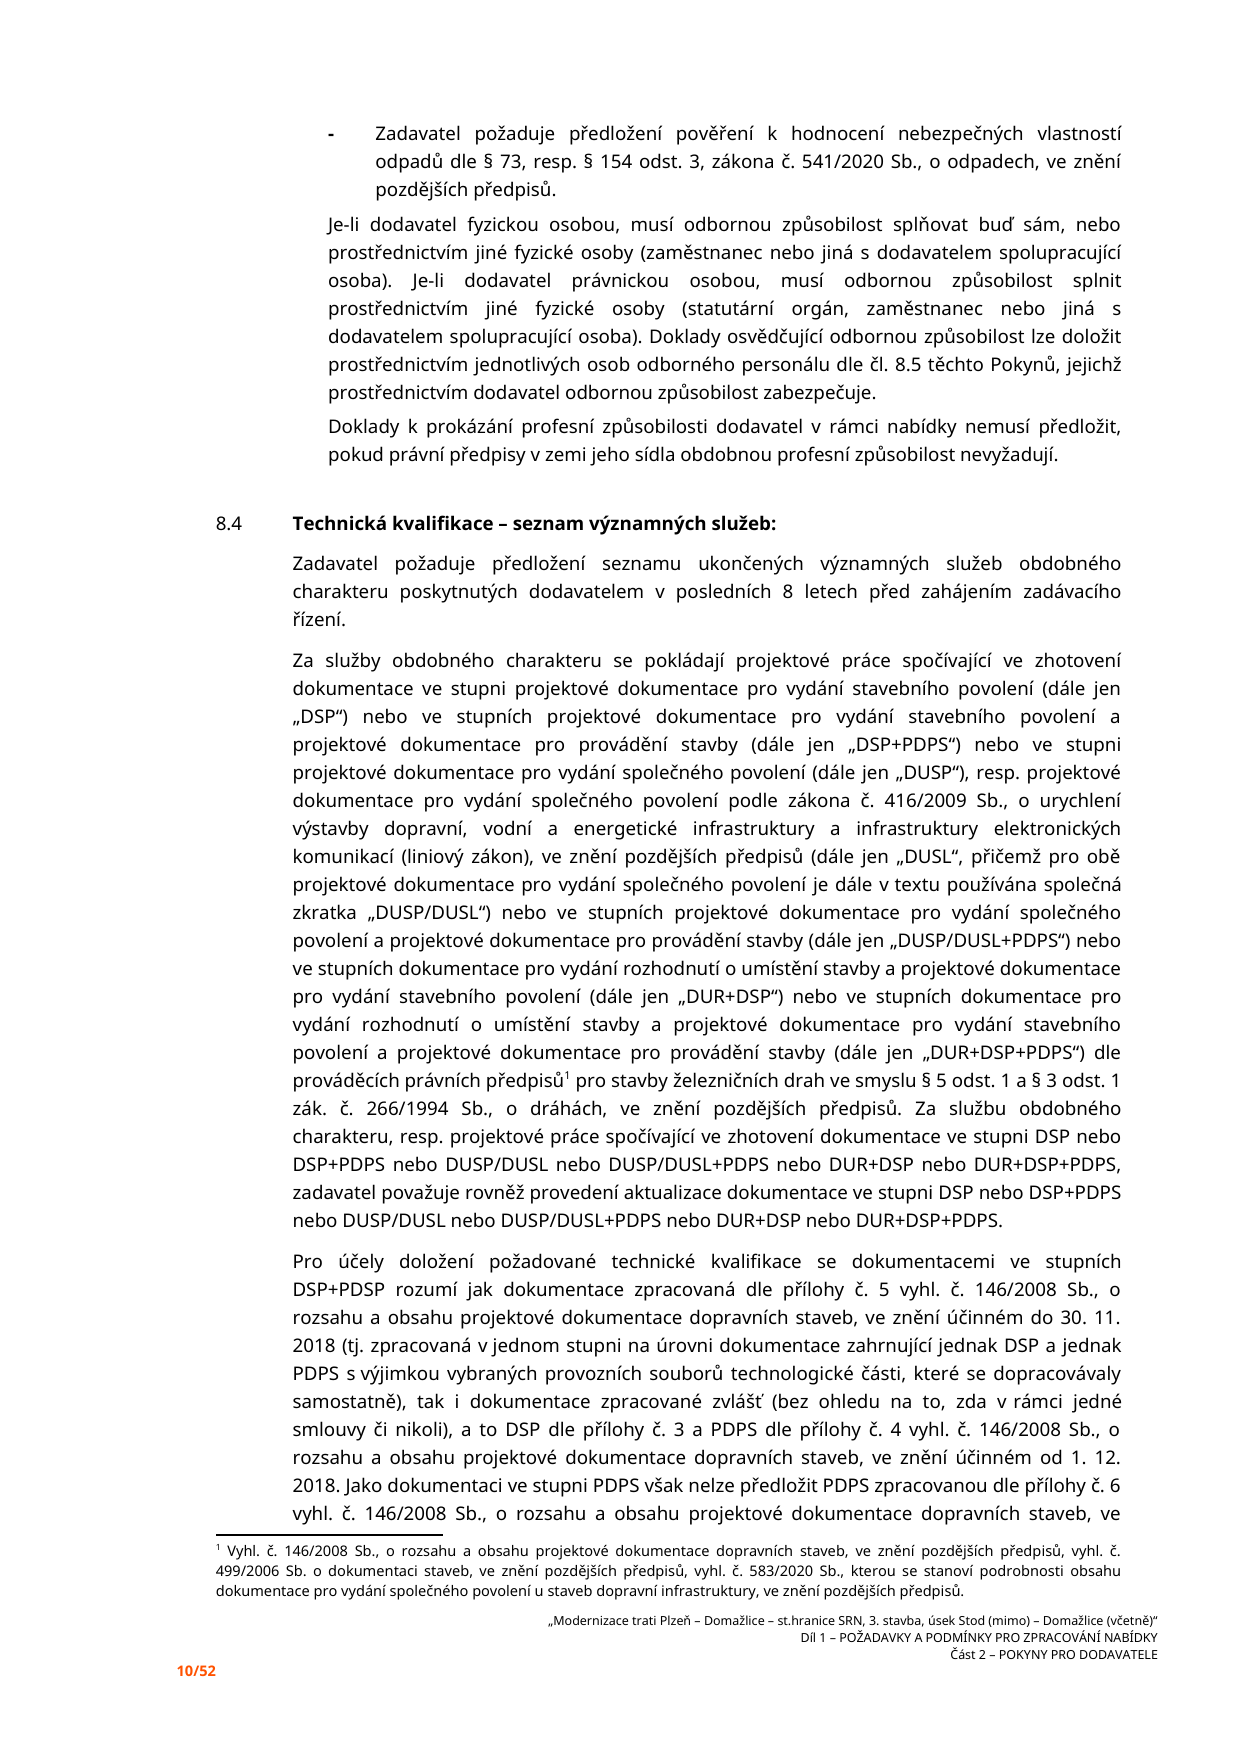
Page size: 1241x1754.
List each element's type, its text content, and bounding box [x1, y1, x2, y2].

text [292, 1248, 1122, 1526]
text Technická kvalifikace – seznam významných služeb: [216, 510, 1122, 535]
text Zadavatel požaduje předložení pověření k hodnocení nebezpečných vlastností odpadů dle § 73, resp. § 154 odst. 3, zákona č. 541/2020 Sb., o odpadech, ve znění pozdějších předpisů. [328, 121, 1122, 202]
list Doklady k prokázání profesní způsobilosti dodavatel v rámci nabídky nemusí předložit, pokud právní předpisy v zemi jeho sídla obdobnou profesní způsobilost nevyžadují. [328, 413, 1122, 467]
text Za služby obdobného charakteru se pokládají projektové práce spočívající ve zhotovení dokumentace ve stupni projektové dokumentace pro vydání stavebního povolení (dále jen „DSP“) nebo ve stupních projektové dokumentace pro vydání stavebního povolení a projektové dokumentace pro provádění stavby (dále jen „DSP+PDPS“) nebo ve stupni projektové dokumentace pro vydání společného povolení (dále jen „DUSP“), resp. projektové dokumentace pro vydání společného povolení podle zákona č. 416/2009 Sb., o urychlení výstavby dopravní, vodní a energetické infrastruktury a infrastruktury elektronických komunikací (liniový zákon), ve znění pozdějších předpisů (dále jen „DUSL“, přičemž pro obě projektové dokumentace pro vydání společného povolení je dále v textu používána společná zkratka „DUSP/DUSL“) nebo ve stupních projektové dokumentace pro vydání společného povolení a projektové dokumentace pro provádění stavby (dále jen „DUSP/DUSL+PDPS“) nebo ve stupních dokumentace pro vydání rozhodnutí o umístění stavby a projektové dokumentace pro vydání stavebního povolení (dále jen „DUR+DSP“) nebo ve stupních dokumentace pro vydání rozhodnutí o umístění stavby a projektové dokumentace pro vydání stavebního povolení a projektové dokumentace pro provádění stavby (dále jen „DUR+DSP+PDPS“) dle prováděcích právních předpisů pro stavby železničních drah ve smyslu § 5 odst. 1 a § 3 odst. 1 zák. č. 266/1994 Sb., o dráhách, ve znění pozdějších předpisů. Za službu obdobného charakteru, resp. projektové práce spočívající ve zhotovení dokumentace ve stupni DSP nebo DSP+PDPS nebo DUSP/DUSL nebo DUSP/DUSL+PDPS nebo DUR+DSP nebo DUR+DSP+PDPS, zadavatel považuje rovněž provedení aktualizace dokumentace ve stupni DSP nebo DSP+PDPS nebo DUSP/DUSL nebo DUSP/DUSL+PDPS nebo DUR+DSP nebo DUR+DSP+PDPS. [292, 647, 1122, 1233]
list Je-li dodavatel fyzickou osobou, musí odbornou způsobilost splňovat buď sám, nebo prostřednictvím jiné fyzické osoby (zaměstnanec nebo jiná s dodavatelem spolupracující osoba). Je-li dodavatel právnickou osobou, musí odbornou způsobilost splnit prostřednictvím jiné fyzické osoby (statutární orgán, zaměstnanec nebo jiná s dodavatelem spolupracující osoba). Doklady osvědčující odbornou způsobilost lze doložit prostřednictvím jednotlivých osob odborného personálu dle čl. 8.5 těchto Pokynů, jejichž prostřednictvím dodavatel odbornou způsobilost zabezpečuje. [328, 211, 1122, 404]
text Zadavatel požaduje předložení seznamu ukončených významných služeb obdobného charakteru poskytnutých dodavatelem v posledních 8 letech před zahájením zadávacího řízení. [292, 550, 1122, 632]
